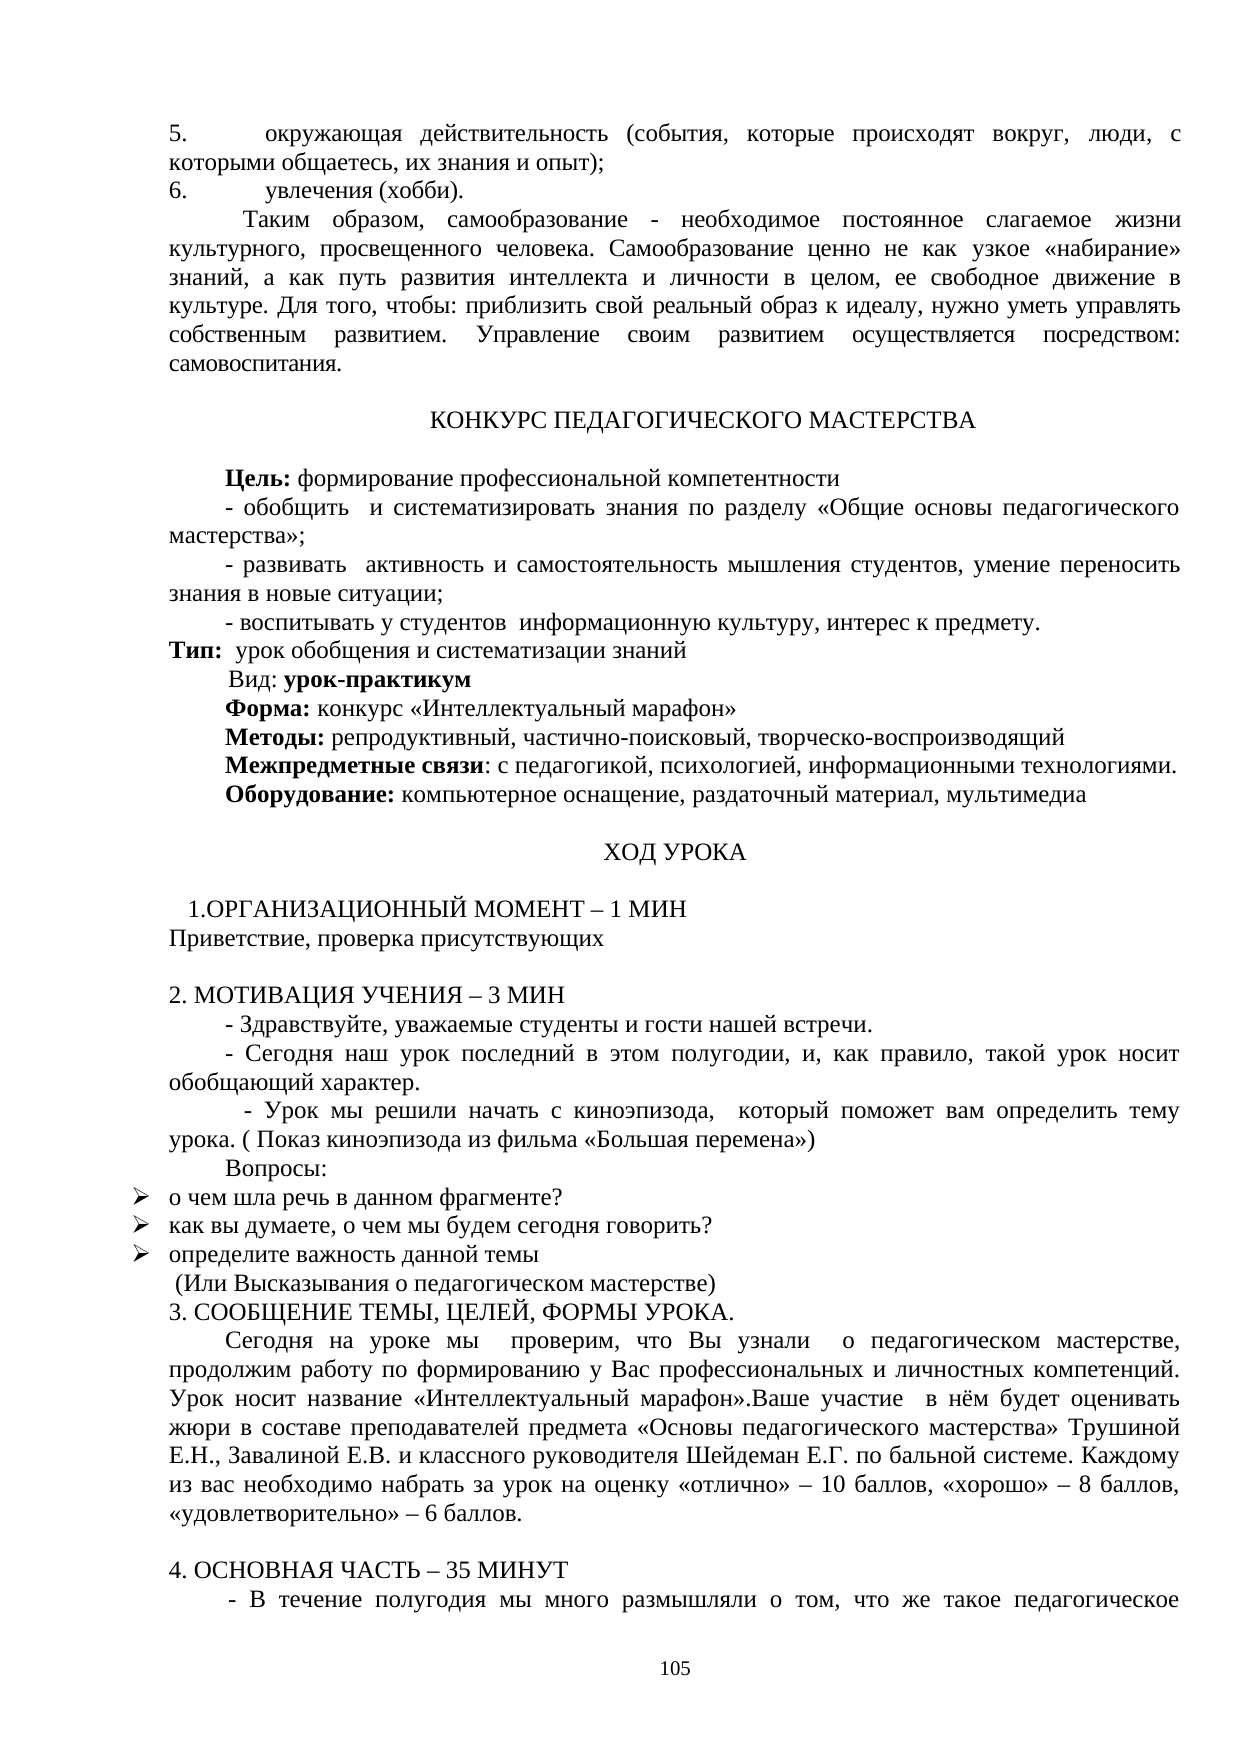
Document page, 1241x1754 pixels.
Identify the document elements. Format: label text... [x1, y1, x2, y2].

text - развивать активность и самостоятельность мышления студентов, умение переносить знания в новые ситуации; [169, 549, 1181, 607]
text Форма: конкурс «Интеллектуальный марафон» [169, 693, 1181, 722]
list окружающая действительность (события, которые происходят вокруг, люди, с которыми общаетесь, их знания и опыт); [169, 118, 1181, 176]
text - Сегодня наш урок последний в этом полугодии, и, как правило, такой урок носит обобщающий характер. [169, 1038, 1181, 1096]
text 2. МОТИВАЦИЯ УЧЕНИЯ – 3 МИН [169, 981, 1181, 1009]
list как вы думаете, о чем мы будем сегодня говорить? [131, 1211, 1181, 1239]
list о чем шла речь в данном фрагменте? [131, 1182, 1181, 1211]
text - обобщить и систематизировать знания по разделу «Общие основы педагогического мастерства»; [169, 492, 1181, 549]
list увлечения (хобби). [169, 176, 1181, 204]
text - Урок мы решили начать с киноэпизода, который поможет вам определить тему урока. ( Показ киноэпизода из фильма «Большая перемена») [169, 1096, 1181, 1153]
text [169, 1584, 1181, 1613]
list определите важность данной темы [131, 1239, 1181, 1268]
text 4. ОСНОВНАЯ ЧАСТЬ – 35 МИНУТ [169, 1556, 1181, 1584]
text (Или Высказывания о педагогическом мастерстве) [169, 1268, 1181, 1297]
text - Здравствуйте, уважаемые студенты и гости нашей встречи. [169, 1009, 1181, 1038]
text Сегодня на уроке мы проверим, что Вы узнали о педагогическом мастерстве, продолжим работу по формированию у Вас профессиональных и личностных компетенций. Урок носит название «Интеллектуальный марафон».Ваше участие в нём будет оценивать жюри в составе преподавателей предмета «Основы педагогического мастерства» Трушиной Е.Н., Завалиной Е.В. и классного руководителя Шейдеман Е.Г. по бальной системе. Каждому из вас необходимо набрать за урок на оценку «отлично» – 10 баллов, «хорошо» – 8 баллов, «удовлетворительно» – 6 баллов. [169, 1326, 1181, 1527]
text Вопросы: [169, 1153, 1181, 1182]
text - воспитывать у студентов информационную культуру, интерес к предмету. [169, 607, 1181, 636]
text Оборудование: компьютерное оснащение, раздаточный материал, мультимедиа [169, 779, 1181, 808]
subtitle Вид: урок-практикум [169, 664, 1181, 693]
text Методы: репродуктивный, частично-поисковый, творческо-воспроизводящий [169, 722, 1181, 751]
text Таким образом, самообразование - необходимое постоянное слагаемое жизни культурного, просвещенного человека. Самообразование ценно не как узкое «набирание» знаний, а как путь развития интеллекта и личности в целом, ее свободное движение в культуре. Для того, чтобы: приблизить свой реальный образ к идеалу, нужно уметь управлять собственным развитием. Управление своим развитием осуществляется посредством: самовоспитания. [169, 204, 1181, 377]
text 3. СООБЩЕНИЕ ТЕМЫ, ЦЕЛЕЙ, ФОРМЫ УРОКА. [169, 1297, 1181, 1326]
text Тип: урок обобщения и систематизации знаний [169, 636, 1181, 664]
text 1.ОРГАНИЗАЦИОННЫЙ МОМЕНТ – 1 МИН [169, 894, 1181, 923]
text Цель: формирование профессиональной компетентности [169, 463, 1181, 492]
subtitle ХОД УРОКА [169, 837, 1181, 866]
text Межпредметные связи: с педагогикой, психологией, информационными технологиями. [169, 751, 1181, 779]
text КОНКУРС ПЕДАГОГИЧЕСКОГО МАСТЕРСТВА [169, 406, 1181, 434]
subtitle Приветствие, проверка присутствующих [169, 923, 1181, 952]
